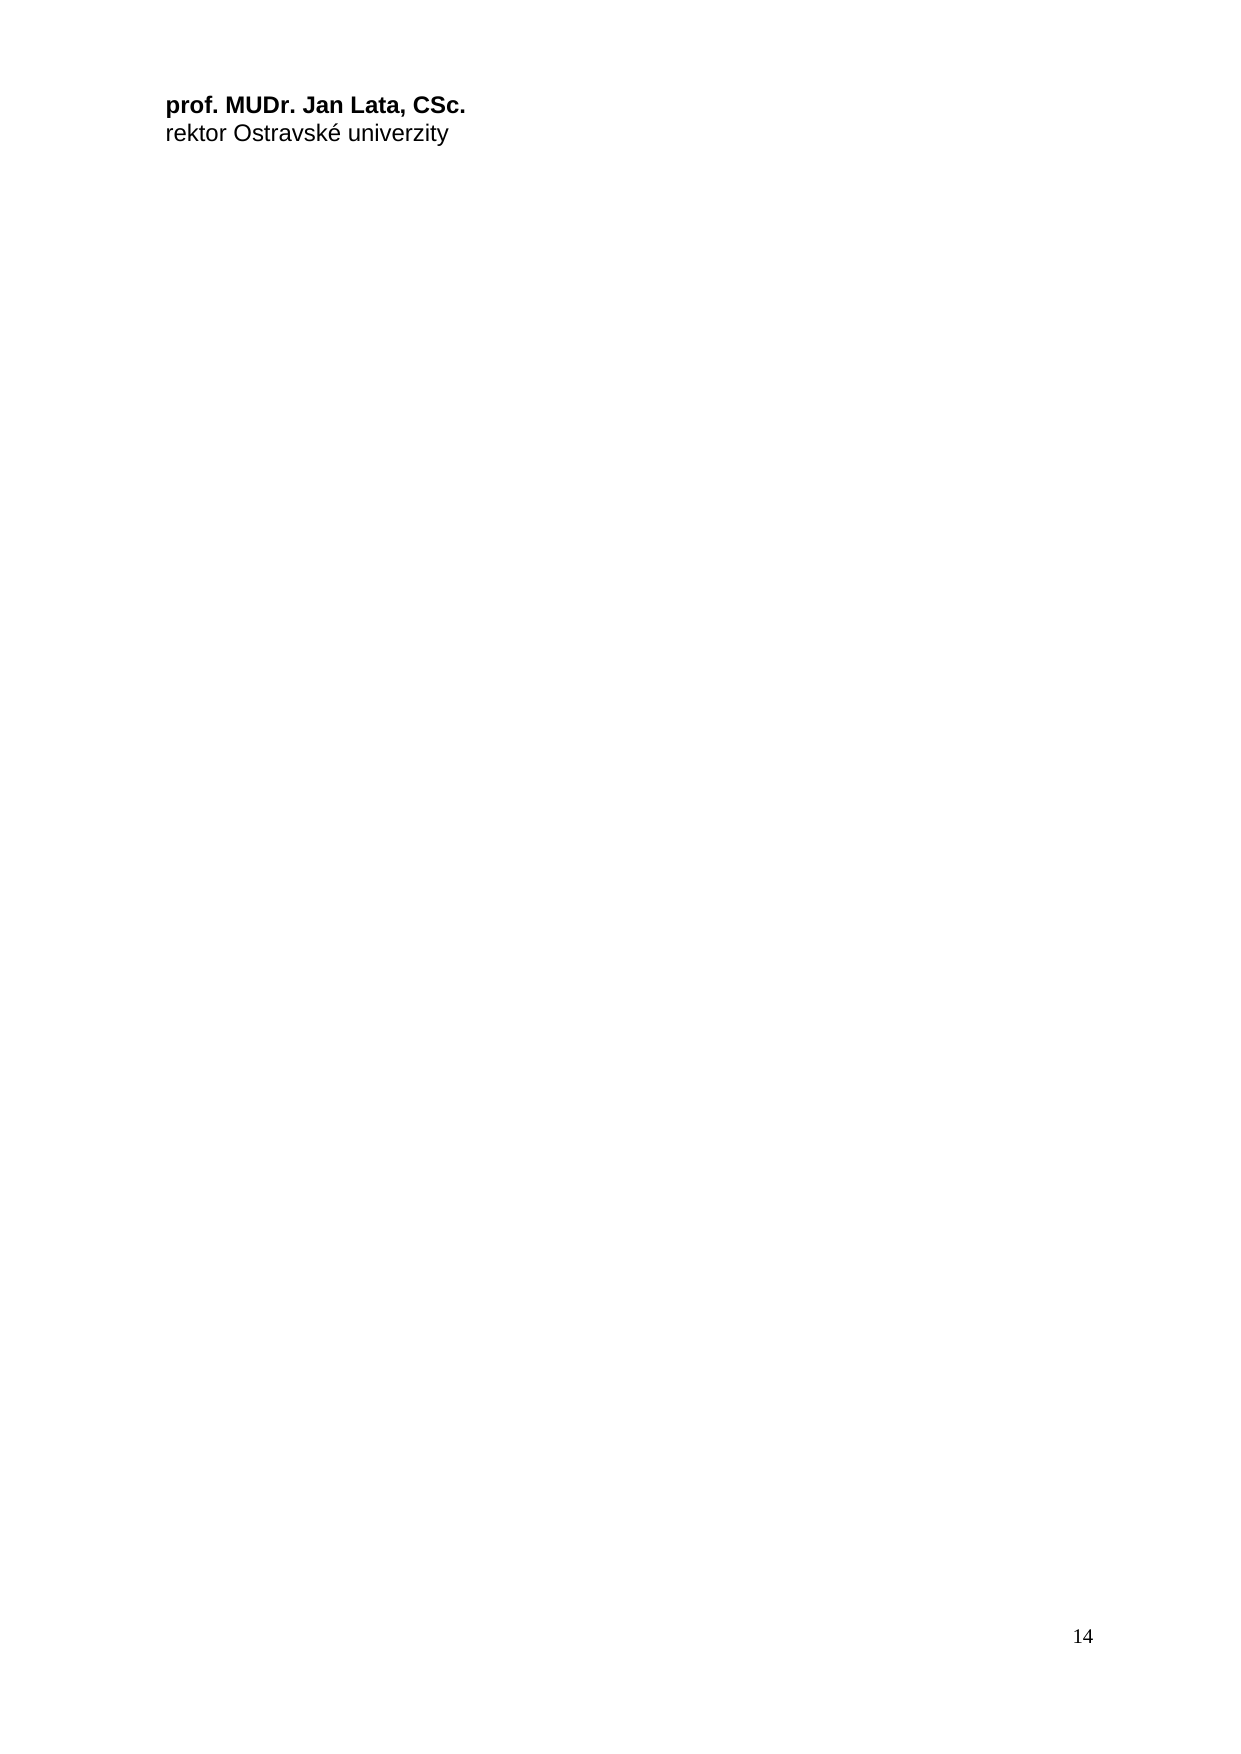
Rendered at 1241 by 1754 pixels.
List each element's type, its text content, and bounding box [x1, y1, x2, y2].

text rektor Ostravské univerzity [146, 119, 1093, 147]
text prof. MUDr. Jan Lata, CSc. [146, 91, 1093, 119]
